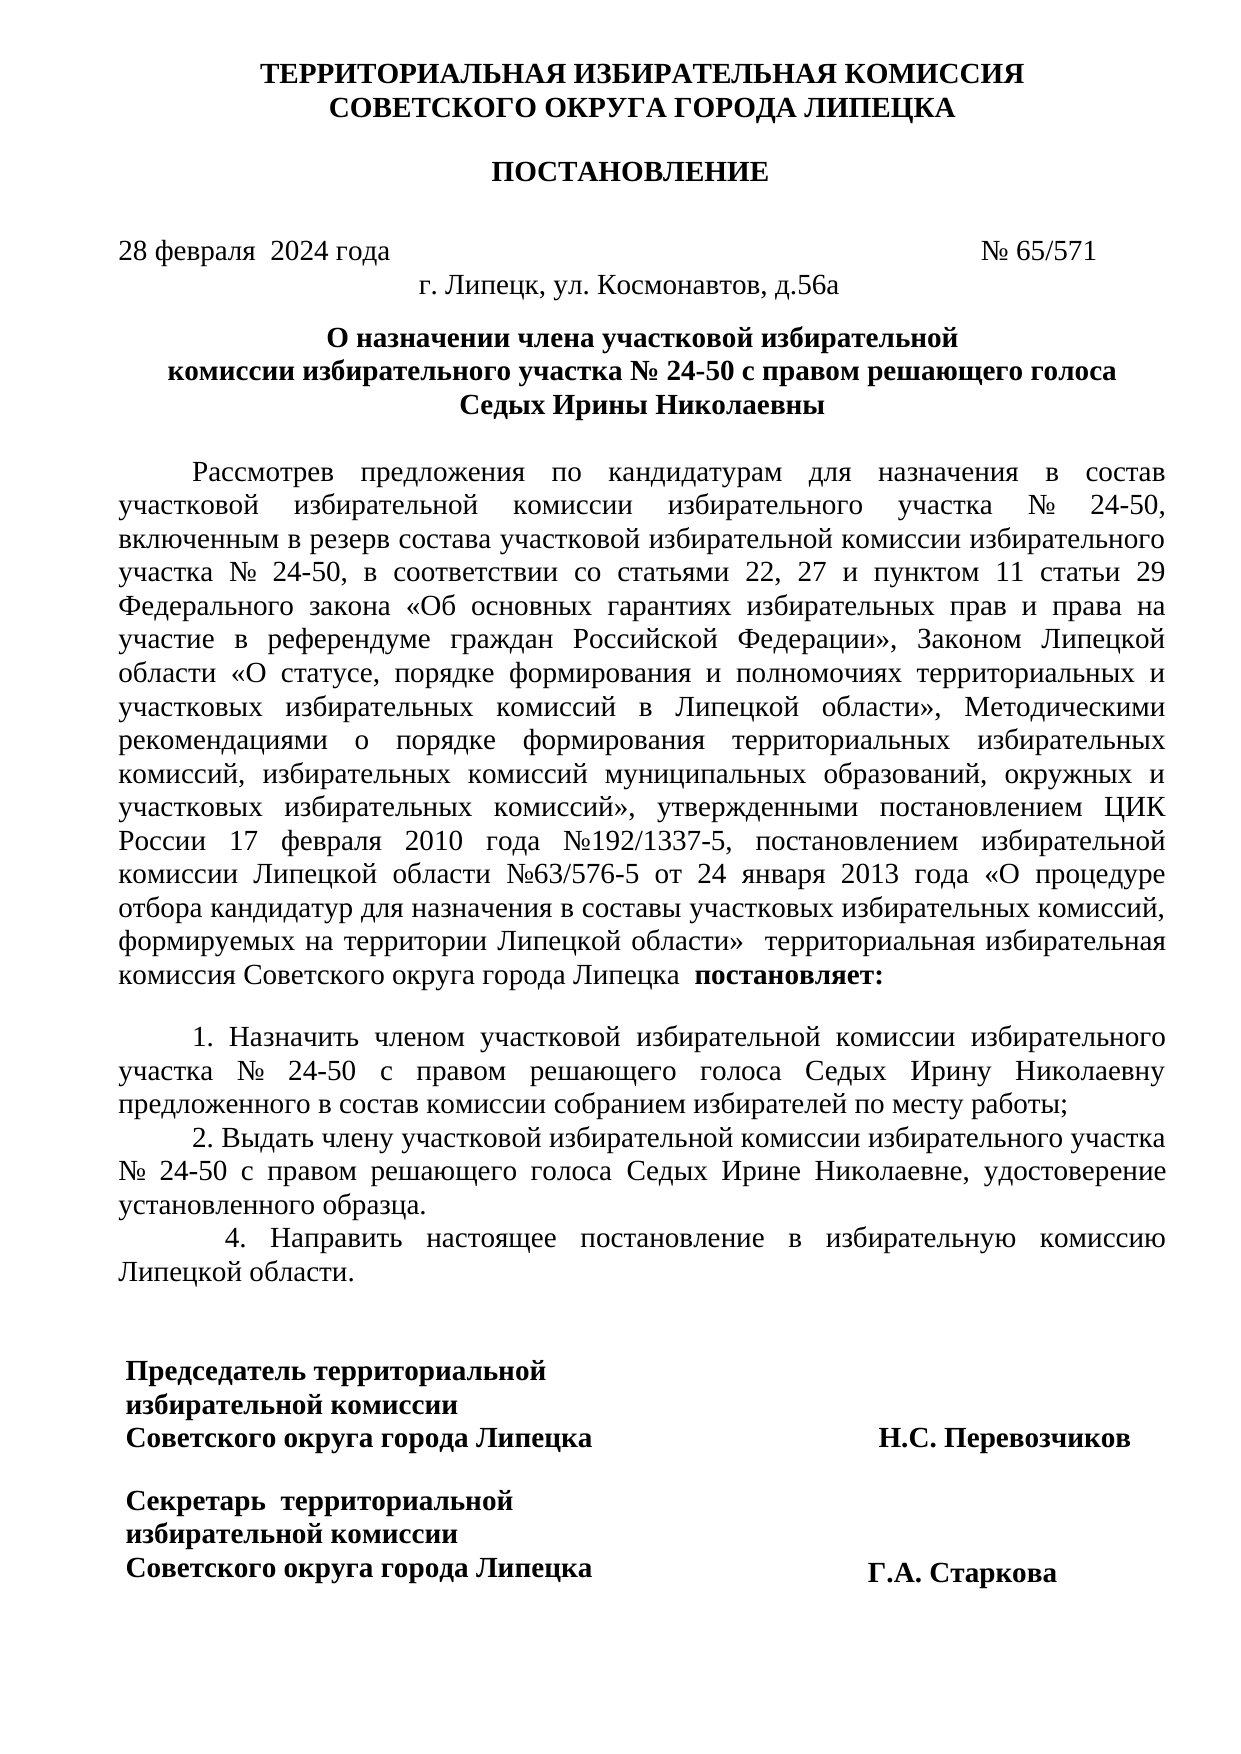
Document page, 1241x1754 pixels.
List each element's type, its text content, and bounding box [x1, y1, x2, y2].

text О назначении члена участковой избирательной [118, 320, 1166, 353]
text 2. Выдать члену участковой избирательной комиссии избирательного участка № 24-50 с правом решающего голоса Седых Ирине Николаевне, удостоверение установленного образца. [118, 1120, 1166, 1221]
text ТЕРРИТОРИАЛЬНАЯ ИЗБИРАТЕЛЬНАЯ КОМИССИЯ [118, 56, 1166, 90]
table_header Председатель территориальной избирательной комиссии Советского округа города Липецка Секретарь территориальной избирательной комиссии Советского округа города Липецка [118, 1354, 669, 1588]
text г. Липецк, ул. Космонавтов, д.56а [177, 267, 1166, 301]
text Седых Ирины Николаевны [118, 387, 1166, 420]
text 28 февраля 2024 года № 65/571 [118, 233, 1166, 267]
table_header Н.С. Перевозчиков Г.А. Старкова [670, 1354, 1138, 1588]
text комиссии избирательного участка № 24-50 с правом решающего голоса [118, 353, 1166, 387]
text 4. Направить настоящее постановление в избирательную комиссию Липецкой области. [118, 1221, 1166, 1288]
text ПОСТАНОВЛЕНИЕ [177, 154, 1166, 188]
text Рассмотрев предложения по кандидатурам для назначения в состав участковой избирательной комиссии избирательного участка № 24-50, включенным в резерв состава участковой избирательной комиссии избирательного участка № 24-50, в соответствии со статьями 22, 27 и пунктом 11 статьи 29 Федерального закона «Об основных гарантиях избирательных прав и права на участие в референдуме граждан Российской Федерации», Законом Липецкой области «О статусе, порядке формирования и полномочиях территориальных и участковых избирательных комиссий в Липецкой области», Методическими рекомендациями о порядке формирования территориальных избирательных комиссий, избирательных комиссий муниципальных образований, окружных и участковых избирательных комиссий», утвержденными постановлением ЦИК России 17 февраля 2010 года №192/1337-5, постановлением избирательной комиссии Липецкой области №63/576-5 от 24 января 2013 года «О процедуре отбора кандидатур для назначения в составы участковых избирательных комиссий, формируемых на территории Липецкой области» территориальная избирательная комиссия Советского округа города Липецка постановляет: [118, 454, 1166, 991]
text 1. Назначить членом участковой избирательной комиссии избирательного участка № 24-50 с правом решающего голоса Седых Ирину Николаевну предложенного в состав комиссии собранием избирателей по месту работы; [118, 1019, 1166, 1120]
text СОВЕТСКОГО ОКРУГА ГОРОДА ЛИПЕЦКА [118, 90, 1166, 123]
